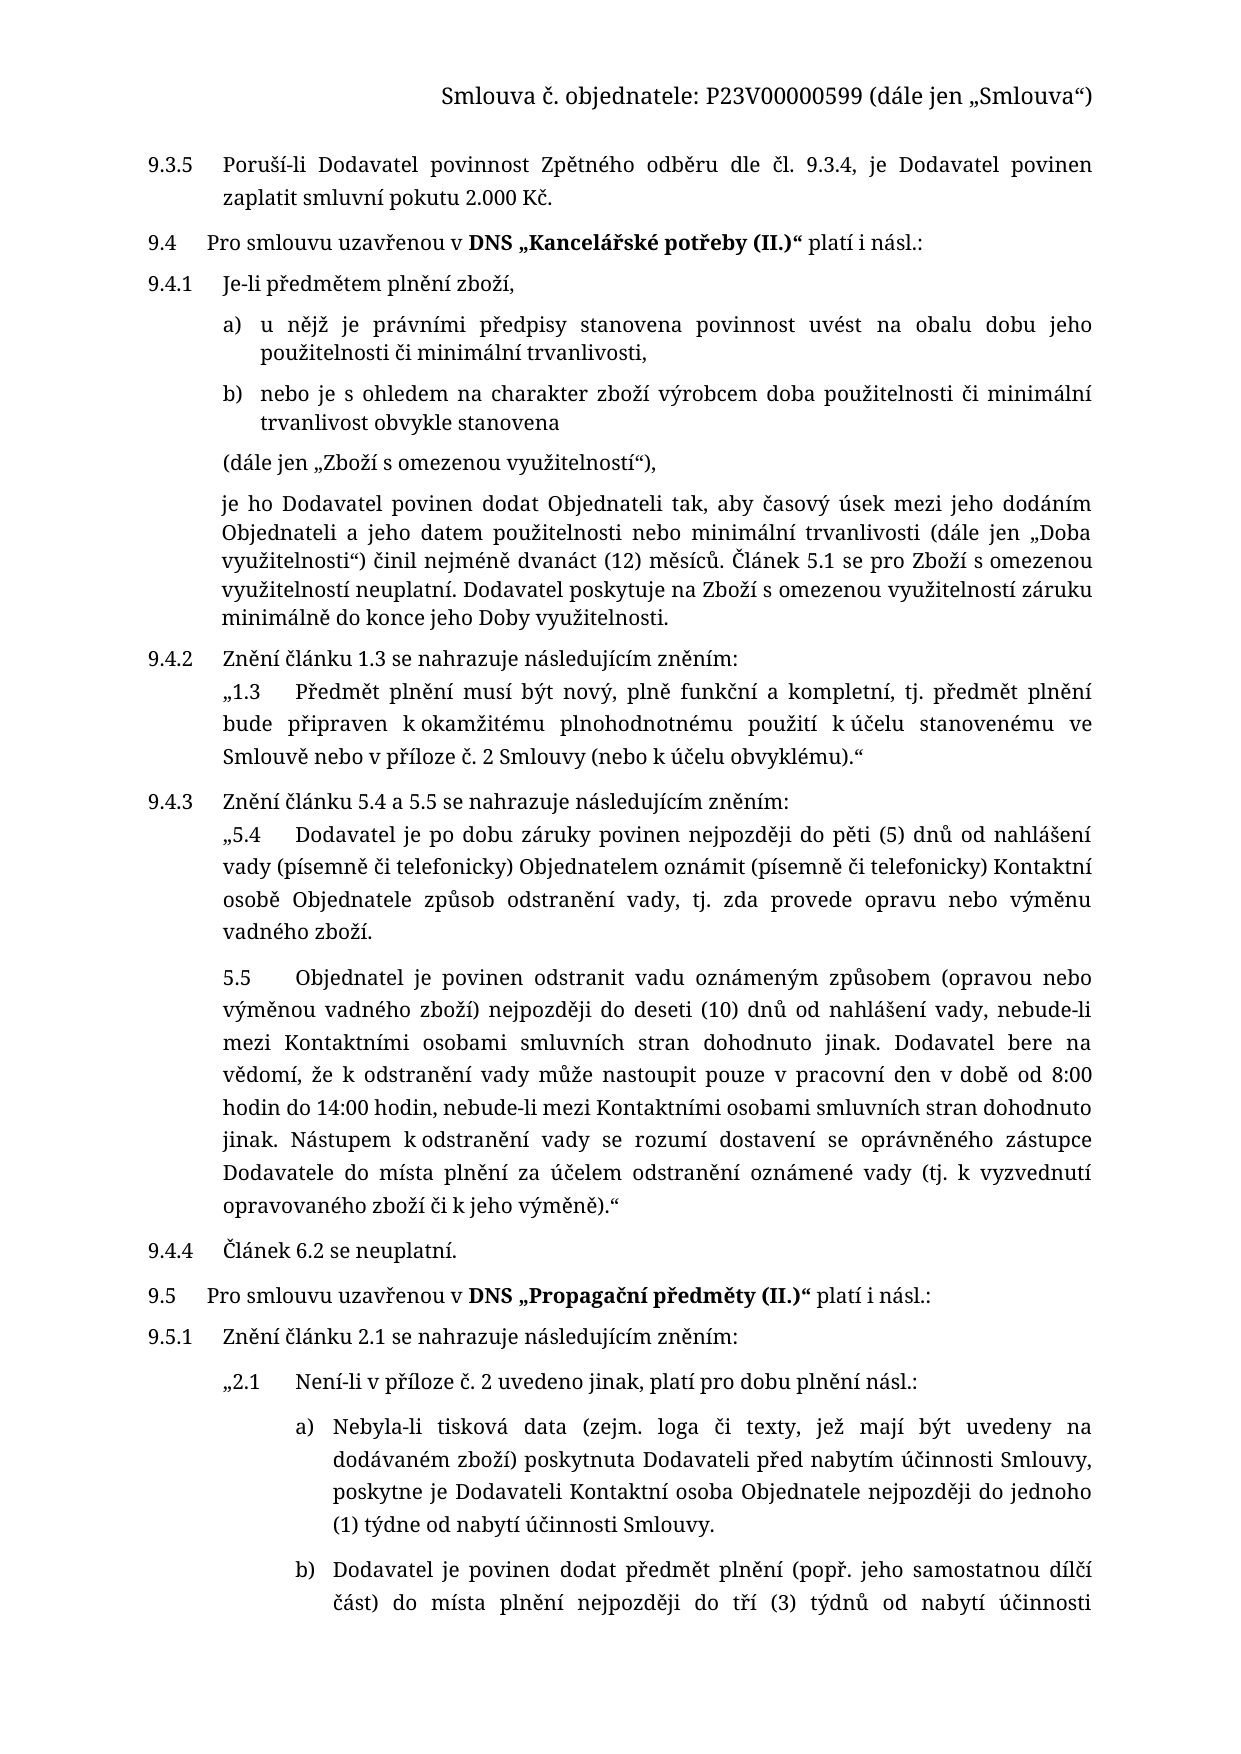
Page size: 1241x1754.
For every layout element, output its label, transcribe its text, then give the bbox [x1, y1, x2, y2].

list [295, 1555, 1093, 1616]
list Znění článku 5.4 a 5.5 se nahrazuje následujícím zněním: [148, 787, 1093, 816]
list „5.4 Dodavatel je po dobu záruky povinen nejpozději do pěti (5) dnů od nahlášení vady (písemně či telefonicky) Objednatelem oznámit (písemně či telefonicky) Kontaktní osobě Objednatele způsob odstranění vady, tj. zda provede opravu nebo výměnu vadného zboží. [223, 820, 1093, 946]
list Znění článku 2.1 se nahrazuje následujícím zněním: [148, 1322, 1093, 1350]
list Nebyla-li tisková data (zejm. loga či texty, jež mají být uvedeny na dodávaném zboží) poskytnuta Dodavateli před nabytím účinnosti Smlouvy, poskytne je Dodavateli Kontaktní osoba Objednatele nejpozději do jednoho (1) týdne od nabytí účinnosti Smlouvy. [295, 1412, 1093, 1538]
list „2.1 Není-li v příloze č. 2 uvedeno jinak, platí pro dobu plnění násl.: [223, 1367, 1093, 1396]
list „1.3 Předmět plnění musí být nový, plně funkční a kompletní, tj. předmět plnění bude připraven k okamžitému plnohodnotnému použití k účelu stanovenému ve Smlouvě nebo v příloze č. 2 Smlouvy (nebo k účelu obvyklému).“ [223, 677, 1093, 770]
text (dále jen „Zboží s omezenou využitelností“), [223, 448, 1093, 477]
list Poruší-li Dodavatel povinnost Zpětného odběru dle čl. 9.3.4, je Dodavatel povinen zaplatit smluvní pokutu 2.000 Kč. [148, 150, 1093, 211]
list Znění článku 1.3 se nahrazuje následujícím zněním: [148, 644, 1093, 673]
list 5.5 Objednatel je povinen odstranit vadu oznámeným způsobem (opravou nebo výměnou vadného zboží) nejpozději do deseti (10) dnů od nahlášení vady, nebude-li mezi Kontaktními osobami smluvních stran dohodnuto jinak. Dodavatel bere na vědomí, že k odstranění vady může nastoupit pouze v pracovní den v době od 8:00 hodin do 14:00 hodin, nebude-li mezi Kontaktními osobami smluvních stran dohodnuto jinak. Nástupem k odstranění vady se rozumí dostavení se oprávněného zástupce Dodavatele do místa plnění za účelem odstranění oznámené vady (tj. k vyzvednutí opravovaného zboží či k jeho výměně).“ [223, 963, 1093, 1219]
list u nějž je právními předpisy stanovena povinnost uvést na obalu dobu jeho použitelnosti či minimální trvanlivosti, [223, 310, 1093, 367]
list Článek 6.2 se neuplatní. [148, 1236, 1093, 1264]
list Pro smlouvu uzavřenou v DNS „Propagační předměty (II.)“ platí i násl.: [148, 1281, 1093, 1309]
list Je-li předmětem plnění zboží, [148, 269, 1093, 297]
text je ho Dodavatel povinen dodat Objednateli tak, aby časový úsek mezi jeho dodáním Objednateli a jeho datem použitelnosti nebo minimální trvanlivosti (dále jen „Doba využitelnosti“) činil nejméně dvanáct (12) měsíců. Článek 5.1 se pro Zboží s omezenou využitelností neuplatní. Dodavatel poskytuje na Zboží s omezenou využitelností záruku minimálně do konce jeho Doby využitelnosti. [221, 489, 1093, 632]
list Pro smlouvu uzavřenou v DNS „Kancelářské potřeby (II.)“ platí i násl.: [148, 228, 1093, 256]
list nebo je s ohledem na charakter zboží výrobcem doba použitelnosti či minimální trvanlivost obvykle stanovena [223, 379, 1093, 436]
